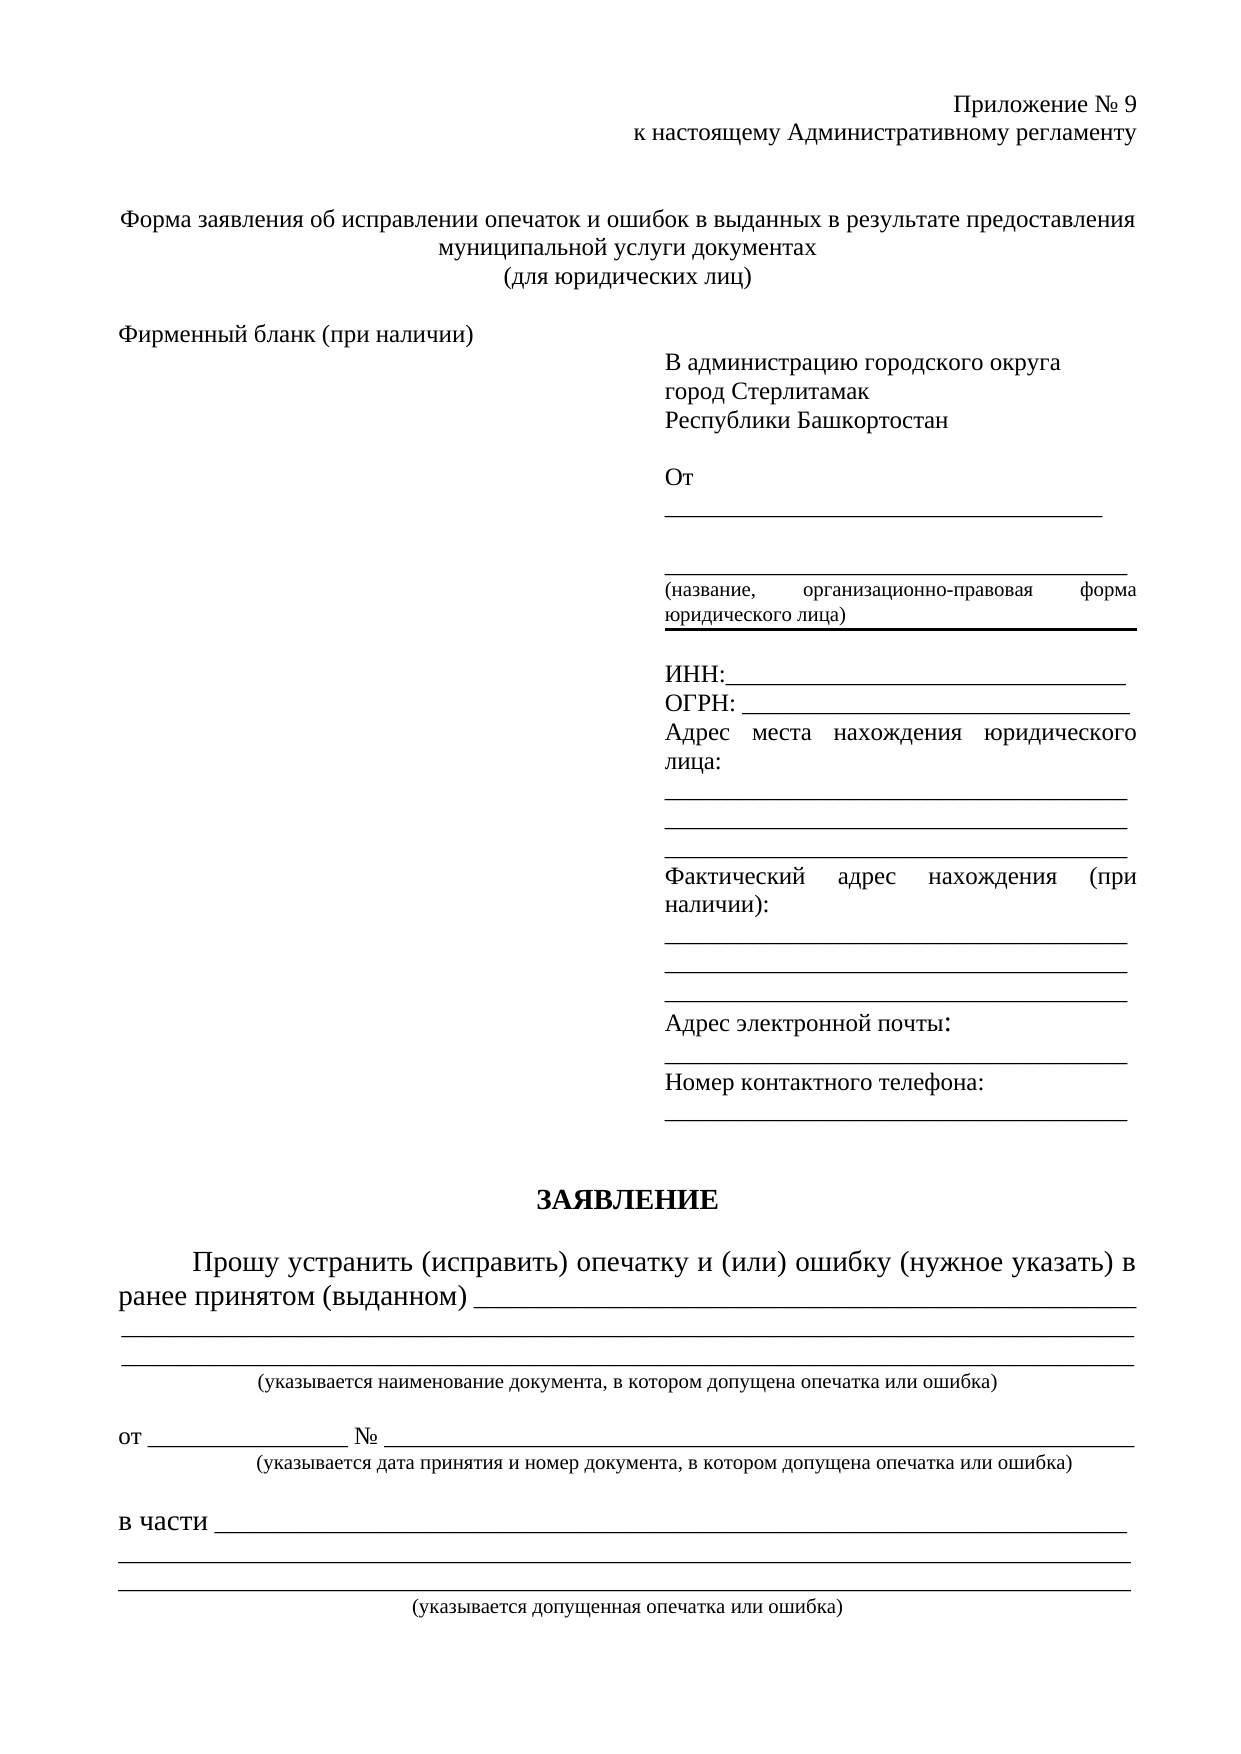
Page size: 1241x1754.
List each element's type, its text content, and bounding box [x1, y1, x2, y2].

text Адрес электронной почты: [664, 1004, 1137, 1038]
text От ___________________________________ [664, 462, 1137, 520]
text (указывается допущенная опечатка или ошибка) [118, 1594, 1137, 1618]
text _________________________________________________________________________________ _________________________________________________________________________________ (указывается наименование документа, в котором допущена опечатка или ошибка) [118, 1311, 1137, 1393]
text ЗАЯВЛЕНИЕ [118, 1182, 1137, 1215]
text город Стерлитамак [664, 376, 1137, 405]
text Адрес места нахождения юридического лица: [664, 717, 1137, 774]
text ОГРН: _______________________________ [664, 688, 1137, 717]
text _______________________________________________________________________________________________________________ [664, 774, 1137, 861]
text (указывается дата принятия и номер документа, в котором допущена опечатка или ошибка) [118, 1450, 1137, 1474]
text Номер контактного телефона: [664, 1067, 1137, 1096]
text _____________________________________ __________________________________________________________________________ [664, 918, 1137, 1004]
text в части _________________________________________________________________________ [118, 1503, 1137, 1537]
text ИНН:________________________________ [664, 659, 1137, 688]
text _____________________________________ [664, 1096, 1137, 1124]
text к настоящему Административному регламенту [118, 117, 1137, 146]
text от ________________ № ____________________________________________________________ [118, 1421, 1137, 1450]
text Фактический адрес нахождения (при наличии): [664, 861, 1137, 918]
text Фирменный бланк (при наличии) [118, 319, 1137, 347]
text _____________________________________ [664, 1038, 1137, 1067]
text Прошу устранить (исправить) опечатку и (или) ошибку (нужное указать) в ранее принятом (выданном) _____________________________________________________ [118, 1244, 1137, 1311]
text _____________________________________ (название, организационно-правовая форма юридического лица) [664, 549, 1137, 631]
text __________________________________________________________________________________________________________________________________________________________________ [118, 1537, 1137, 1594]
text Форма заявления об исправлении опечаток и ошибок в выданных в результате предоставления муниципальной услуги документах [118, 204, 1137, 261]
text Приложение № 9 [118, 89, 1137, 117]
text Республики Башкортостан [664, 405, 1137, 434]
text В администрацию городского округа [664, 347, 1137, 376]
text (для юридических лиц) [118, 261, 1137, 290]
